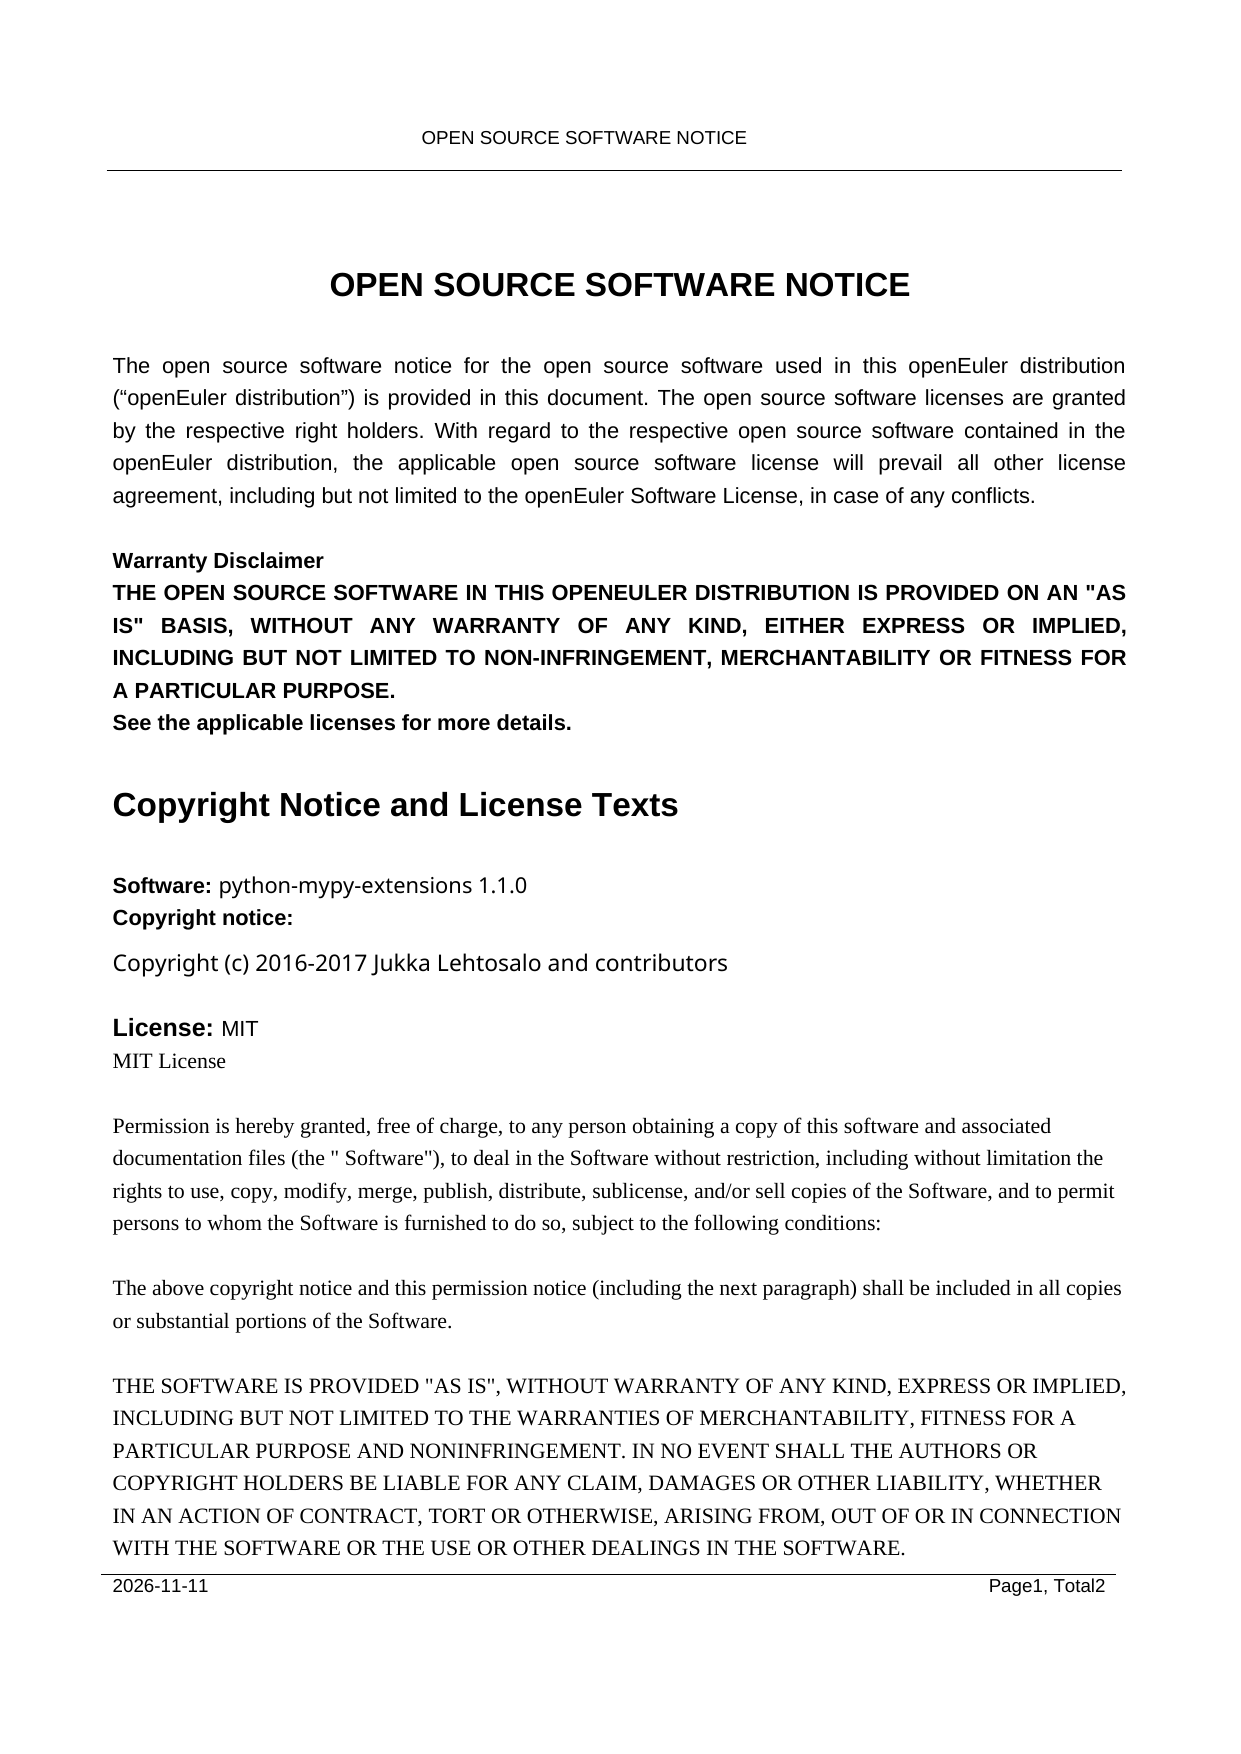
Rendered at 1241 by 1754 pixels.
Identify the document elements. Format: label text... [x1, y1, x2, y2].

title Software: python-mypy-extensions 1.1.0 [112, 869, 1128, 901]
text Copyright (c) 2016-2017 Jukka Lehtosalo and contributors [112, 947, 1128, 1012]
text License: MIT [112, 1012, 1128, 1044]
text Copyright notice: [112, 901, 1128, 934]
text OPEN SOURCE SOFTWARE NOTICE [112, 251, 1128, 316]
text THE OPEN SOURCE SOFTWARE IN THIS OPENEULER DISTRIBUTION IS PROVIDED ON AN "AS IS" BASIS, WITHOUT ANY WARRANTY OF ANY KIND, EITHER EXPRESS OR IMPLIED, INCLUDING BUT NOT LIMITED TO NON-INFRINGEMENT, MERCHANTABILITY OR FITNESS FOR A PARTICULAR PURPOSE. See the applicable licenses for more details. [112, 576, 1128, 739]
text Warranty Disclaimer [112, 544, 1128, 576]
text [112, 1044, 1128, 1564]
text The open source software notice for the open source software used in this openEuler distribution (“openEuler distribution”) is provided in this document. The open source software licenses are granted by the respective right holders. With regard to the respective open source software contained in the openEuler distribution, the applicable open source software license will prevail all other license agreement, including but not limited to the openEuler Software License, in case of any conflicts. [112, 349, 1128, 511]
text Copyright Notice and License Texts [112, 771, 1128, 836]
